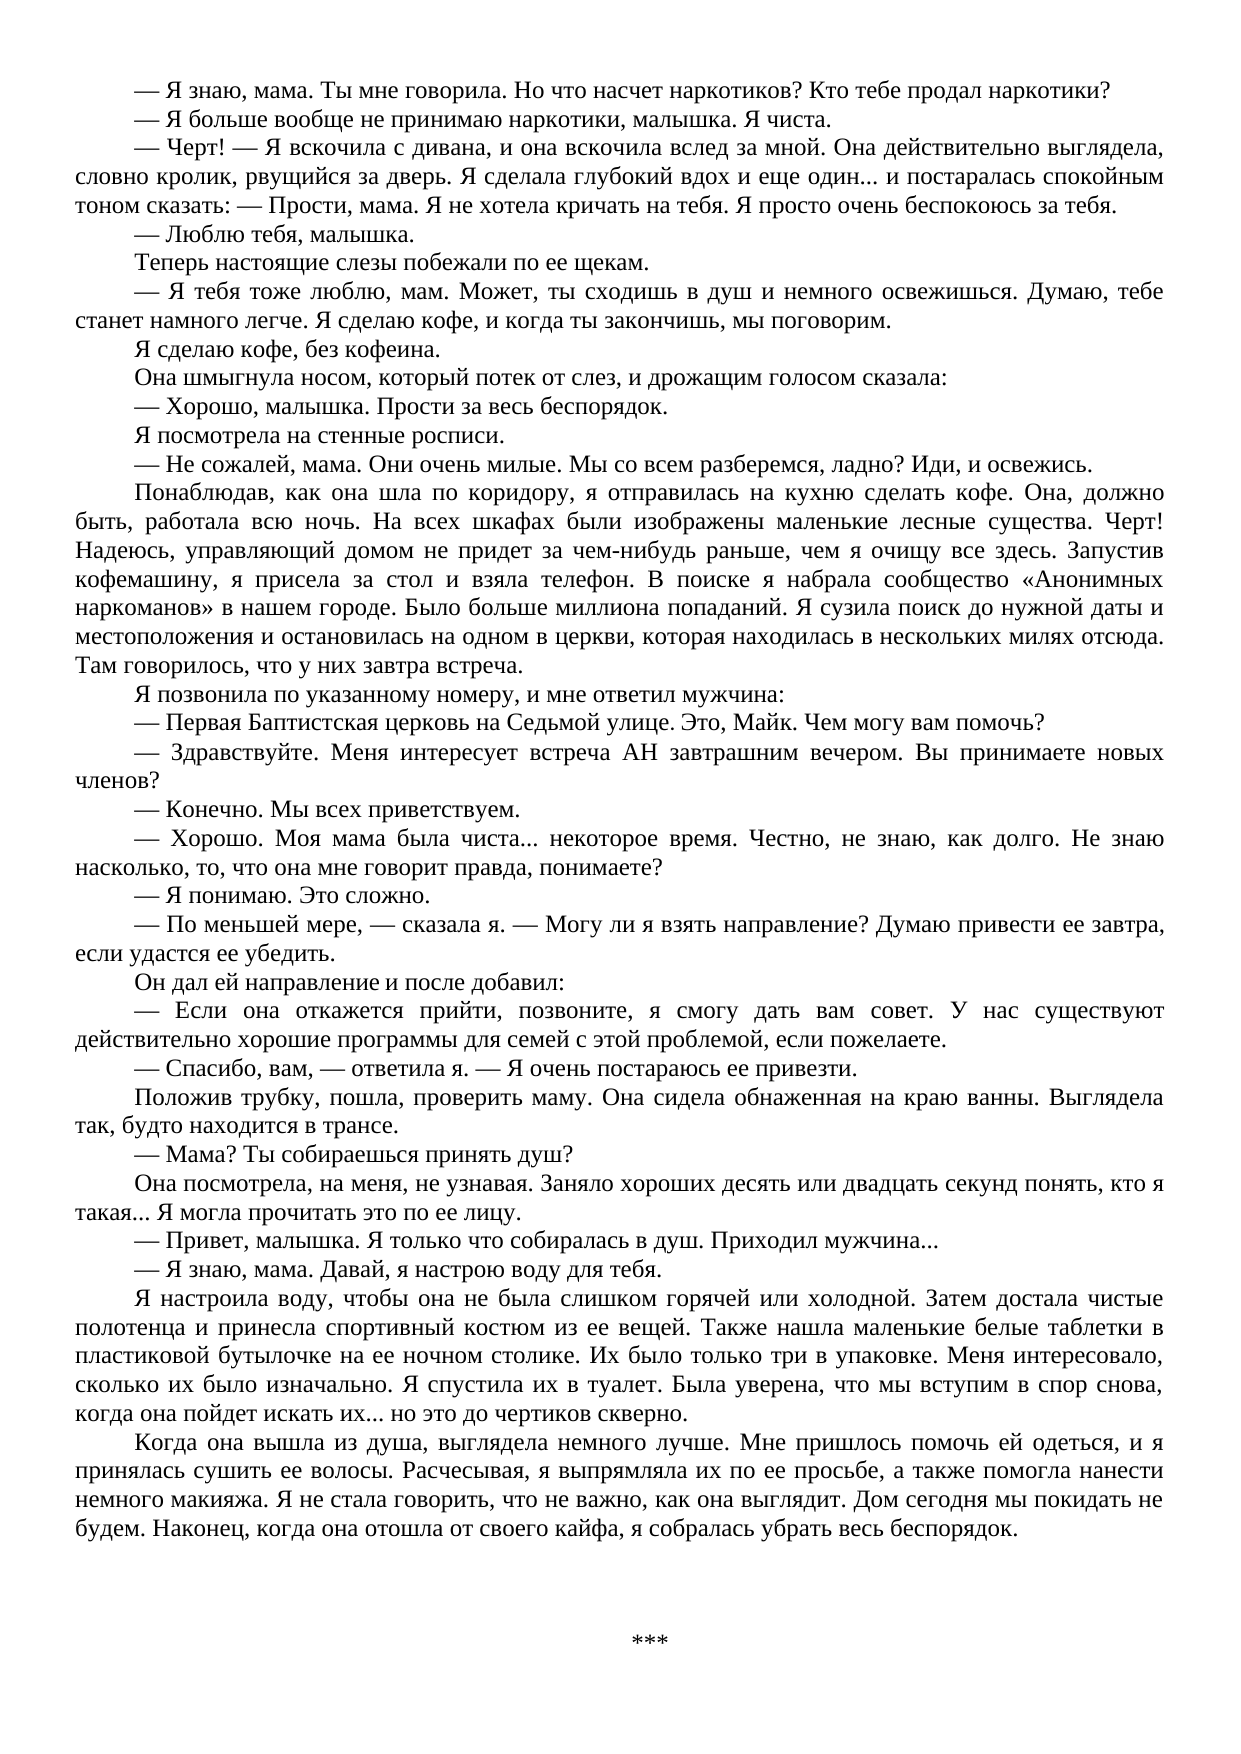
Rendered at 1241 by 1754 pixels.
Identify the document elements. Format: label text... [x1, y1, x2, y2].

text — Я знаю, мама. Ты мне говорила. Но что насчет наркотиков? Кто тебе продал наркотики? [75, 75, 1165, 104]
text Она посмотрела, на меня, не узнавая. Заняло хороших десять или двадцать секунд понять, кто я такая... Я могла прочитать это по ее лицу. [75, 1168, 1165, 1225]
text — Я больше вообще не принимаю наркотики, малышка. Я чиста. [75, 104, 1165, 132]
text — Мама? Ты собираешься принять душ? [75, 1139, 1165, 1168]
text — Я знаю, мама. Давай, я настрою воду для тебя. [75, 1254, 1165, 1283]
text Я настроила воду, чтобы она не была слишком горячей или холодной. Затем достала чистые полотенца и принесла спортивный костюм из ее вещей. Также нашла маленькие белые таблетки в пластиковой бутылочке на ее ночном столике. Их было только три в упаковке. Меня интересовало, сколько их было изначально. Я спустила их в туалет. Была уверена, что мы вступим в спор снова, когда она пойдет искать их... но это до чертиков скверно. [75, 1283, 1165, 1427]
text — Люблю тебя, малышка. [75, 219, 1165, 247]
text Он дал ей направление и после добавил: [75, 967, 1165, 995]
text Она шмыгнула носом, который потек от слез, и дрожащим голосом сказала: [75, 362, 1165, 391]
text — Первая Баптистская церковь на Седьмой улице. Это, Майк. Чем могу вам помочь? [75, 707, 1165, 737]
text Понаблюдав, как она шла по коридору, я отправилась на кухню сделать кофе. Она, должно быть, работала всю ночь. На всех шкафах были изображены маленькие лесные существа. Черт! Надеюсь, управляющий домом не придет за чем-нибудь раньше, чем я очищу все здесь. Запустив кофемашину, я присела за стол и взяла телефон. В поиске я набрала сообщество «Анонимных наркоманов» в нашем городе. Было больше миллиона попаданий. Я сузила поиск до нужной даты и местоположения и остановилась на одном в церкви, которая находилась в нескольких милях отсюда. Там говорилось, что у них завтра встреча. [75, 477, 1165, 679]
text Я позвонила по указанному номеру, и мне ответил мужчина: [75, 679, 1165, 707]
text — Спасибо, вам, — ответила я. — Я очень постараюсь ее привезти. [75, 1053, 1165, 1082]
text Когда она вышла из душа, выглядела немного лучше. Мне пришлось помочь ей одеться, и я принялась сушить ее волосы. Расчесывая, я выпрямляла их по ее просьбе, а также помогла нанести немного макияжа. Я не стала говорить, что не важно, как она выглядит. Дом сегодня мы покидать не будем. Наконец, когда она отошла от своего кайфа, я собралась убрать весь беспорядок. [75, 1427, 1165, 1542]
text *** [75, 1628, 1165, 1657]
text Я сделаю кофе, без кофеина. [75, 334, 1165, 362]
text — Если она откажется прийти, позвоните, я смогу дать вам совет. У нас существуют действительно хорошие программы для семей с этой проблемой, если пожелаете. [75, 995, 1165, 1053]
text — Я понимаю. Это сложно. [75, 880, 1165, 909]
text — Я тебя тоже люблю, мам. Может, ты сходишь в душ и немного освежишься. Думаю, тебе станет намного легче. Я сделаю кофе, и когда ты закончишь, мы поговорим. [75, 276, 1165, 334]
text Теперь настоящие слезы побежали по ее щекам. [75, 247, 1165, 276]
text — Не сожалей, мама. Они очень милые. Мы со всем разберемся, ладно? Иди, и освежись. [75, 449, 1165, 477]
text — Хорошо, малышка. Прости за весь беспорядок. [75, 391, 1165, 420]
text — Черт! — Я вскочила с дивана, и она вскочила вслед за мной. Она действительно выглядела, словно кролик, рвущийся за дверь. Я сделала глубокий вдох и еще один... и постаралась спокойным тоном сказать: — Прости, мама. Я не хотела кричать на тебя. Я просто очень беспокоюсь за тебя. [75, 132, 1165, 219]
text — Конечно. Мы всех приветствуем. [75, 794, 1165, 823]
text — По меньшей мере, — сказала я. — Могу ли я взять направление? Думаю привести ее завтра, если удастся ее убедить. [75, 909, 1165, 967]
text — Привет, малышка. Я только что собиралась в душ. Приходил мужчина... [75, 1225, 1165, 1254]
text — Здравствуйте. Меня интересует встреча АН завтрашним вечером. Вы принимаете новых членов? [75, 737, 1165, 794]
text — Хорошо. Моя мама была чиста... некоторое время. Честно, не знаю, как долго. Не знаю насколько, то, что она мне говорит правда, понимаете? [75, 823, 1165, 880]
text Я посмотрела на стенные росписи. [75, 420, 1165, 449]
text Положив трубку, пошла, проверить маму. Она сидела обнаженная на краю ванны. Выглядела так, будто находится в трансе. [75, 1082, 1165, 1139]
